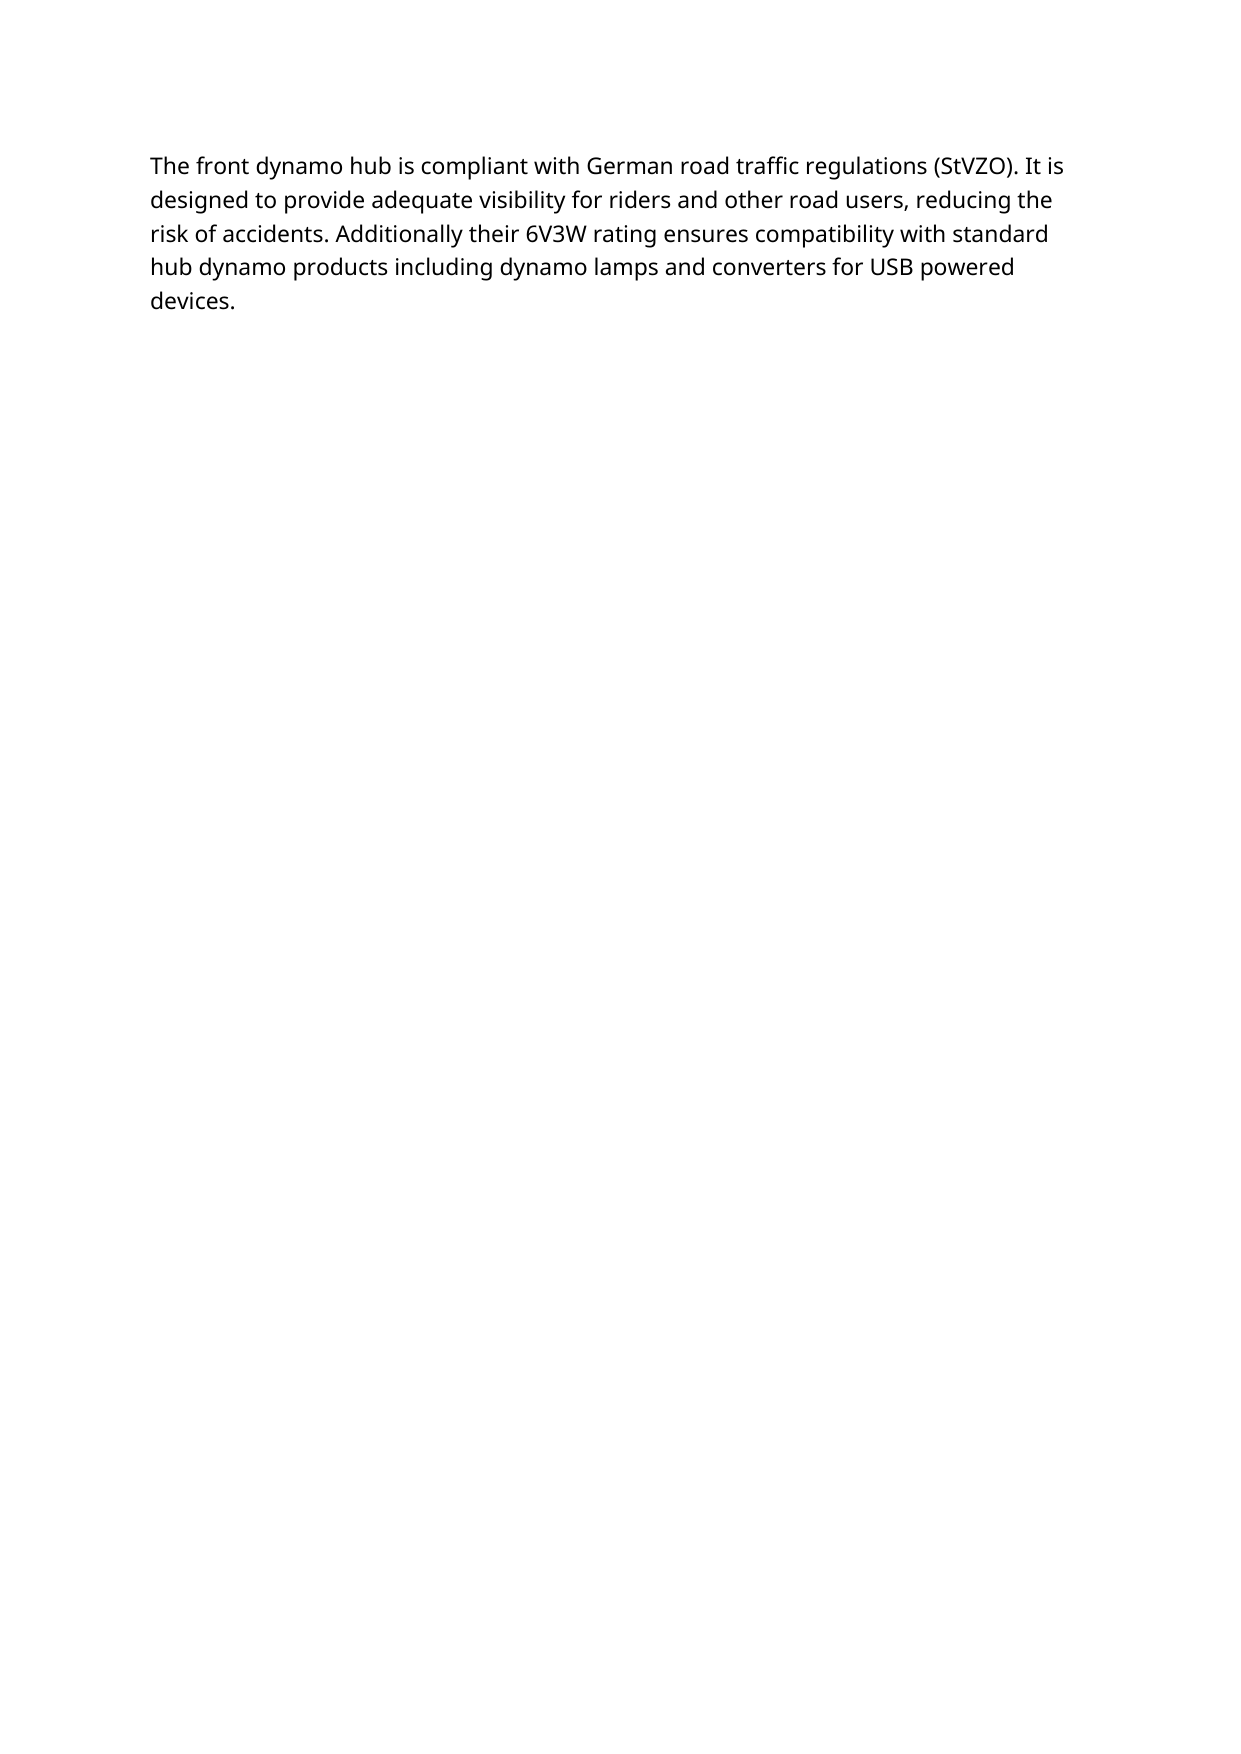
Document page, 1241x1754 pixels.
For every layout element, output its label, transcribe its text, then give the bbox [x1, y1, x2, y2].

text The front dynamo hub is compliant with German road traffic regulations (StVZO). It is designed to provide adequate visibility for riders and other road users, reducing the risk of accidents. Additionally their 6V3W rating ensures compatibility with standard hub dynamo products including dynamo lamps and converters for USB powered devices. [150, 150, 1090, 316]
